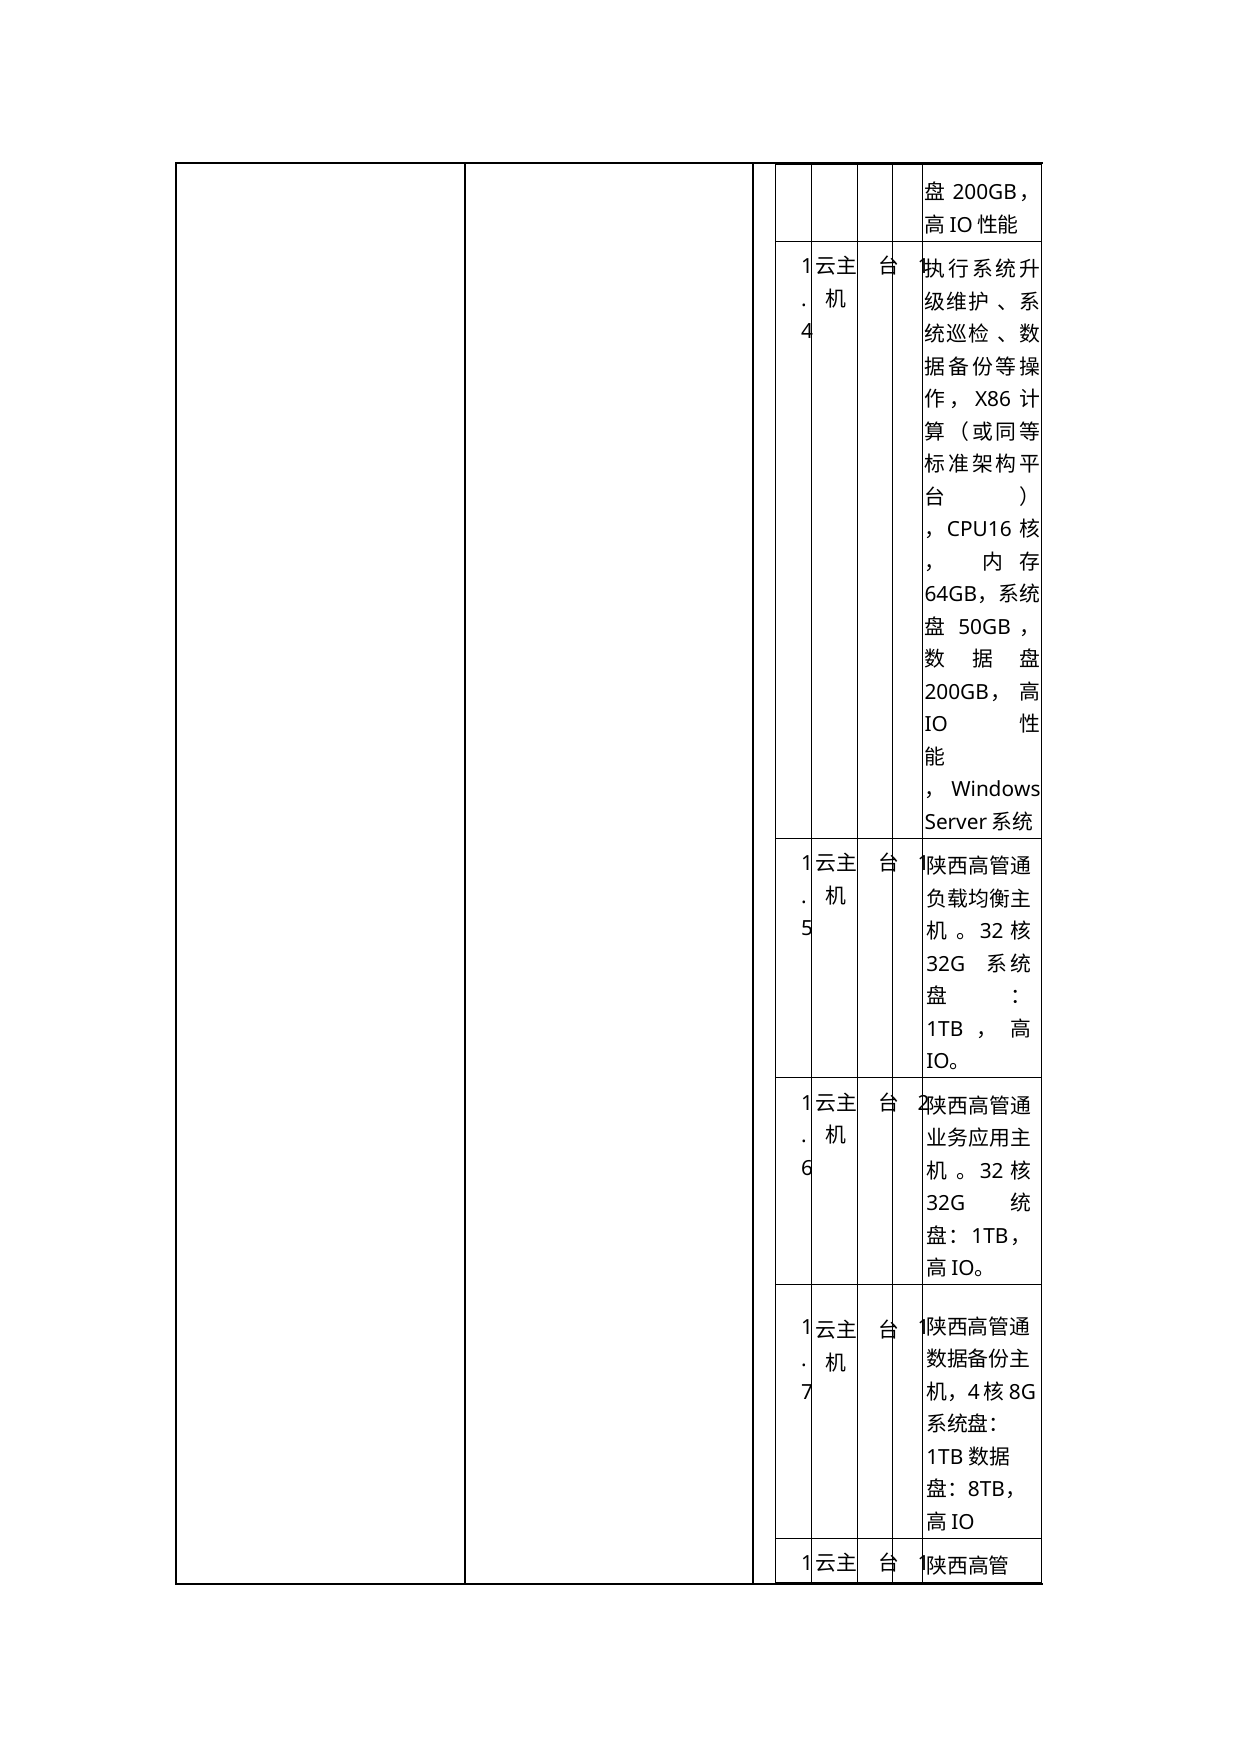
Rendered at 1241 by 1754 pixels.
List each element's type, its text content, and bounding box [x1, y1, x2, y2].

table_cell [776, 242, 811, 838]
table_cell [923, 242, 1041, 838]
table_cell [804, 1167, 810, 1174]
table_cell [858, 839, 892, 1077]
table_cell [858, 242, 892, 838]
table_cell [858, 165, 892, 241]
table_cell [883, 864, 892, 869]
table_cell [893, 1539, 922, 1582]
table_cell ★ [466, 164, 752, 1583]
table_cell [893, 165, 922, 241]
table_cell 1 [177, 164, 464, 1583]
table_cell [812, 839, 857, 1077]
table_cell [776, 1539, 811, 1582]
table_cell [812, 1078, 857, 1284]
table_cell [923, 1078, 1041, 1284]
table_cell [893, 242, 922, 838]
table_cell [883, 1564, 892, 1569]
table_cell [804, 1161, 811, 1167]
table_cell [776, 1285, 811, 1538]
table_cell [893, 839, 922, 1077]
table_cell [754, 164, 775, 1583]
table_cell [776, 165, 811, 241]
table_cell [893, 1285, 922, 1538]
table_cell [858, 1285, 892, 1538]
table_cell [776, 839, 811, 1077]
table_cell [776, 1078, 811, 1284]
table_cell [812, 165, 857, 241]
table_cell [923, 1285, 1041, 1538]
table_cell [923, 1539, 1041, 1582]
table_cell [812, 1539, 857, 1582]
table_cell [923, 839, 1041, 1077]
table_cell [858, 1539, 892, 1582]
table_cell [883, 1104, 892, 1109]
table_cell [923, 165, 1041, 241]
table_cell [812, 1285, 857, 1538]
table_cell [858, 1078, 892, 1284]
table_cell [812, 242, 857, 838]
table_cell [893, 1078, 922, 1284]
